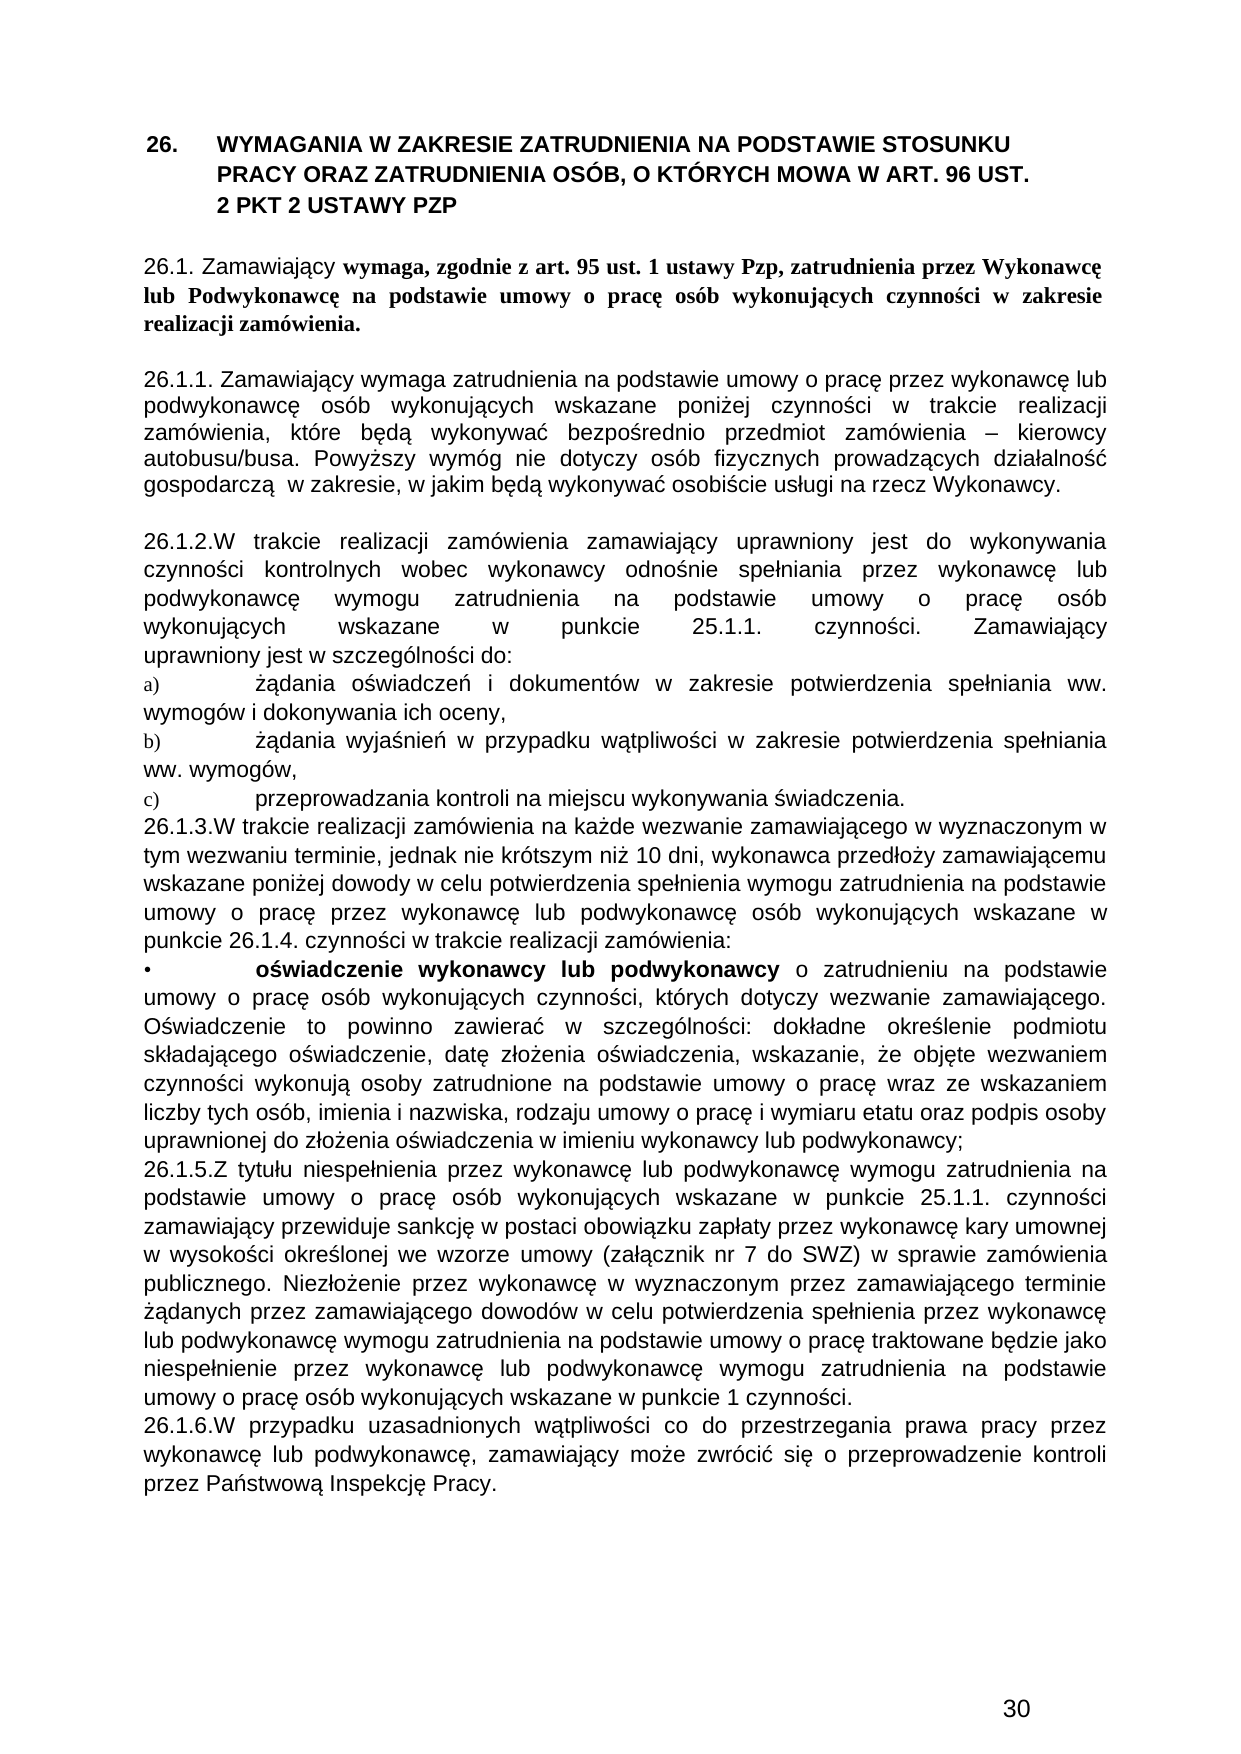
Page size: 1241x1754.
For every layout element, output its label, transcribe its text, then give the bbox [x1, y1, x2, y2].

text 26.1.1. Zamawiający wymaga zatrudnienia na podstawie umowy o pracę przez wykonawcę lub podwykonawcę osób wykonujących wskazane poniżej czynności w trakcie realizacji zamówienia, które będą wykonywać bezpośrednio przedmiot zamówienia – kierowcy autobusu/busa. Powyższy wymóg nie dotyczy osób fizycznych prowadzących działalność gospodarczą w zakresie, w jakim będą wykonywać osobiście usługi na rzecz Wykonawcy. [143, 366, 1107, 498]
text 26.1.3.W trakcie realizacji zamówienia na każde wezwanie zamawiającego w wyznaczonym w tym wezwaniu terminie, jednak nie krótszym niż 10 dni, wykonawca przedłoży zamawiającemu wskazane poniżej dowody w celu potwierdzenia spełnienia wymogu zatrudnienia na podstawie umowy o pracę przez wykonawcę lub podwykonawcę osób wykonujących wskazane w punkcie 26.1.4. czynności w trakcie realizacji zamówienia: [143, 812, 1107, 954]
subtitle 26. WYMAGANIA W ZAKRESIE ZATRUDNIENIA NA PODSTAWIE STOSUNKU [146, 131, 1087, 157]
text 26.1.6.W przypadku uzasadnionych wątpliwości co do przestrzegania prawa pracy przez wykonawcę lub podwykonawcę, zamawiający może zwrócić się o przeprowadzenie kontroli przez Państwową Inspekcję Pracy. [143, 1411, 1107, 1497]
text 26.1. Zamawiający wymaga, zgodnie z art. 95 ust. 1 ustawy Pzp, zatrudnienia przez Wykonawcę lub Podwykonawcę na podstawie umowy o pracę osób wykonujących czynności w zakresie realizacji zamówienia. [143, 252, 1103, 337]
list oświadczenie wykonawcy lub podwykonawcy o zatrudnieniu na podstawie umowy o pracę osób wykonujących czynności, których dotyczy wezwanie zamawiającego. Oświadczenie to powinno zawierać w szczególności: dokładne określenie podmiotu składającego oświadczenie, datę złożenia oświadczenia, wskazanie, że objęte wezwaniem czynności wykonują osoby zatrudnione na podstawie umowy o pracę wraz ze wskazaniem liczby tych osób, imienia i nazwiska, rodzaju umowy o pracę i wymiaru etatu oraz podpis osoby uprawnionej do złożenia oświadczenia w imieniu wykonawcy lub podwykonawcy; [143, 954, 1107, 1154]
list żądania oświadczeń i dokumentów w zakresie potwierdzenia spełniania ww. wymogów i dokonywania ich oceny, [143, 669, 1107, 726]
text 26.1.2.W trakcie realizacji zamówienia zamawiający uprawniony jest do wykonywania czynności kontrolnych wobec wykonawcy odnośnie spełniania przez wykonawcę lub podwykonawcę wymogu zatrudnienia na podstawie umowy o pracę osób wykonujących wskazane w punkcie 25.1.1. czynności. Zamawiający uprawniony jest w szczególności do: [143, 526, 1107, 669]
subtitle 2 PKT 2 USTAWY PZP [217, 192, 1087, 218]
list przeprowadzania kontroli na miejscu wykonywania świadczenia. [143, 783, 1107, 812]
list żądania wyjaśnień w przypadku wątpliwości w zakresie potwierdzenia spełniania ww. wymogów, [143, 726, 1107, 783]
text 26.1.5.Z tytułu niespełnienia przez wykonawcę lub podwykonawcę wymogu zatrudnienia na podstawie umowy o pracę osób wykonujących wskazane w punkcie 25.1.1. czynności zamawiający przewiduje sankcję w postaci obowiązku zapłaty przez wykonawcę kary umownej w wysokości określonej we wzorze umowy (załącznik nr 7 do SWZ) w sprawie zamówienia publicznego. Niezłożenie przez wykonawcę w wyznaczonym przez zamawiającego terminie żądanych przez zamawiającego dowodów w celu potwierdzenia spełnienia przez wykonawcę lub podwykonawcę wymogu zatrudnienia na podstawie umowy o pracę traktowane będzie jako niespełnienie przez wykonawcę lub podwykonawcę wymogu zatrudnienia na podstawie umowy o pracę osób wykonujących wskazane w punkcie 1 czynności. [143, 1154, 1107, 1411]
subtitle PRACY ORAZ ZATRUDNIENIA OSÓB, O KTÓRYCH MOWA W ART. 96 UST. [217, 161, 1087, 187]
